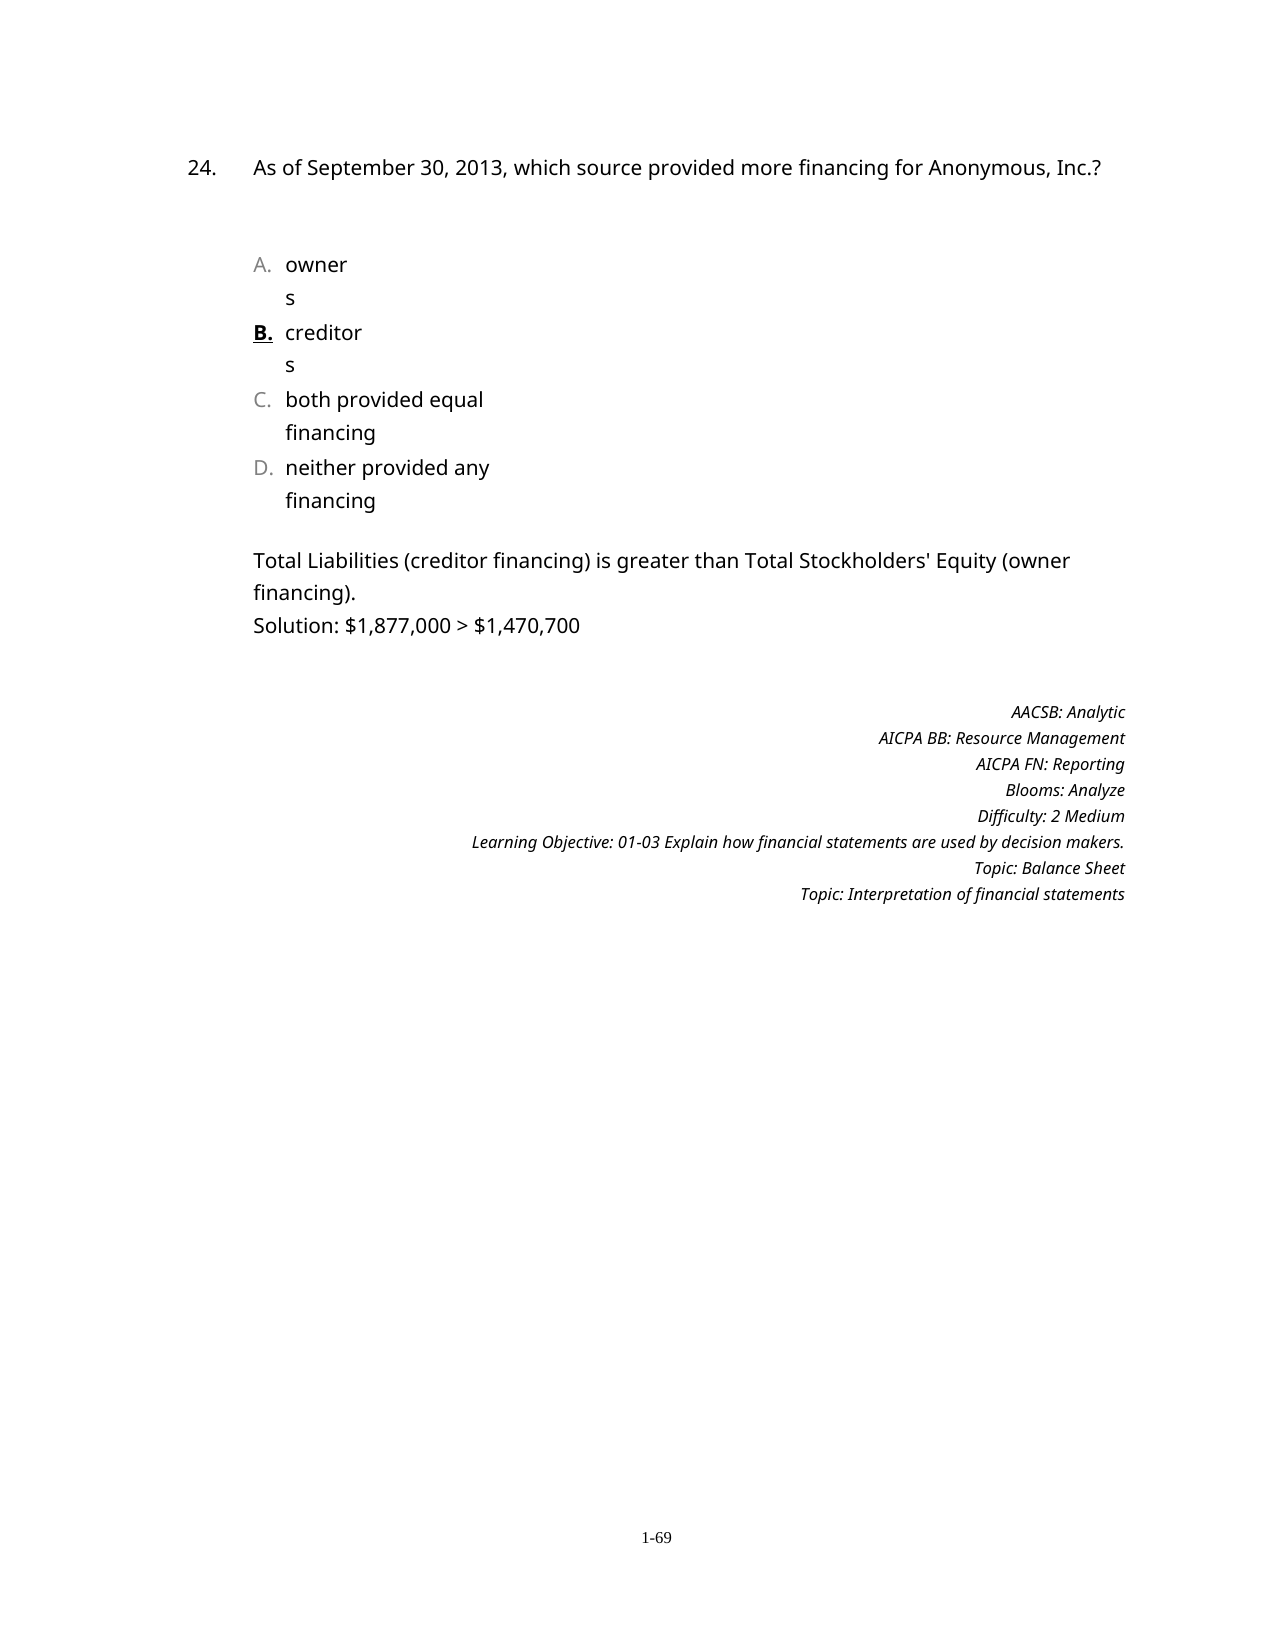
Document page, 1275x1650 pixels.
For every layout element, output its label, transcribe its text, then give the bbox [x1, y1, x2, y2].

table_header As of September 30, 2013, which source provided more financing for Anonymous, Inc.? Total Liabilities (creditor financing) is greater than Total Stockholders' Equity (owner financing). Solution: $1,877,000 > $1,470,700 [253, 153, 1125, 671]
table_header AACSB: Analytic AICPA BB: Resource Management AICPA FN: Reporting Blooms: Analyze Difficulty: 2 Medium Learning Objective: 01-03 Explain how financial statements are used by decision makers. Topic: Balance Sheet Topic: Interpretation of financial statements [188, 700, 1125, 941]
table_header 24. [188, 153, 253, 671]
